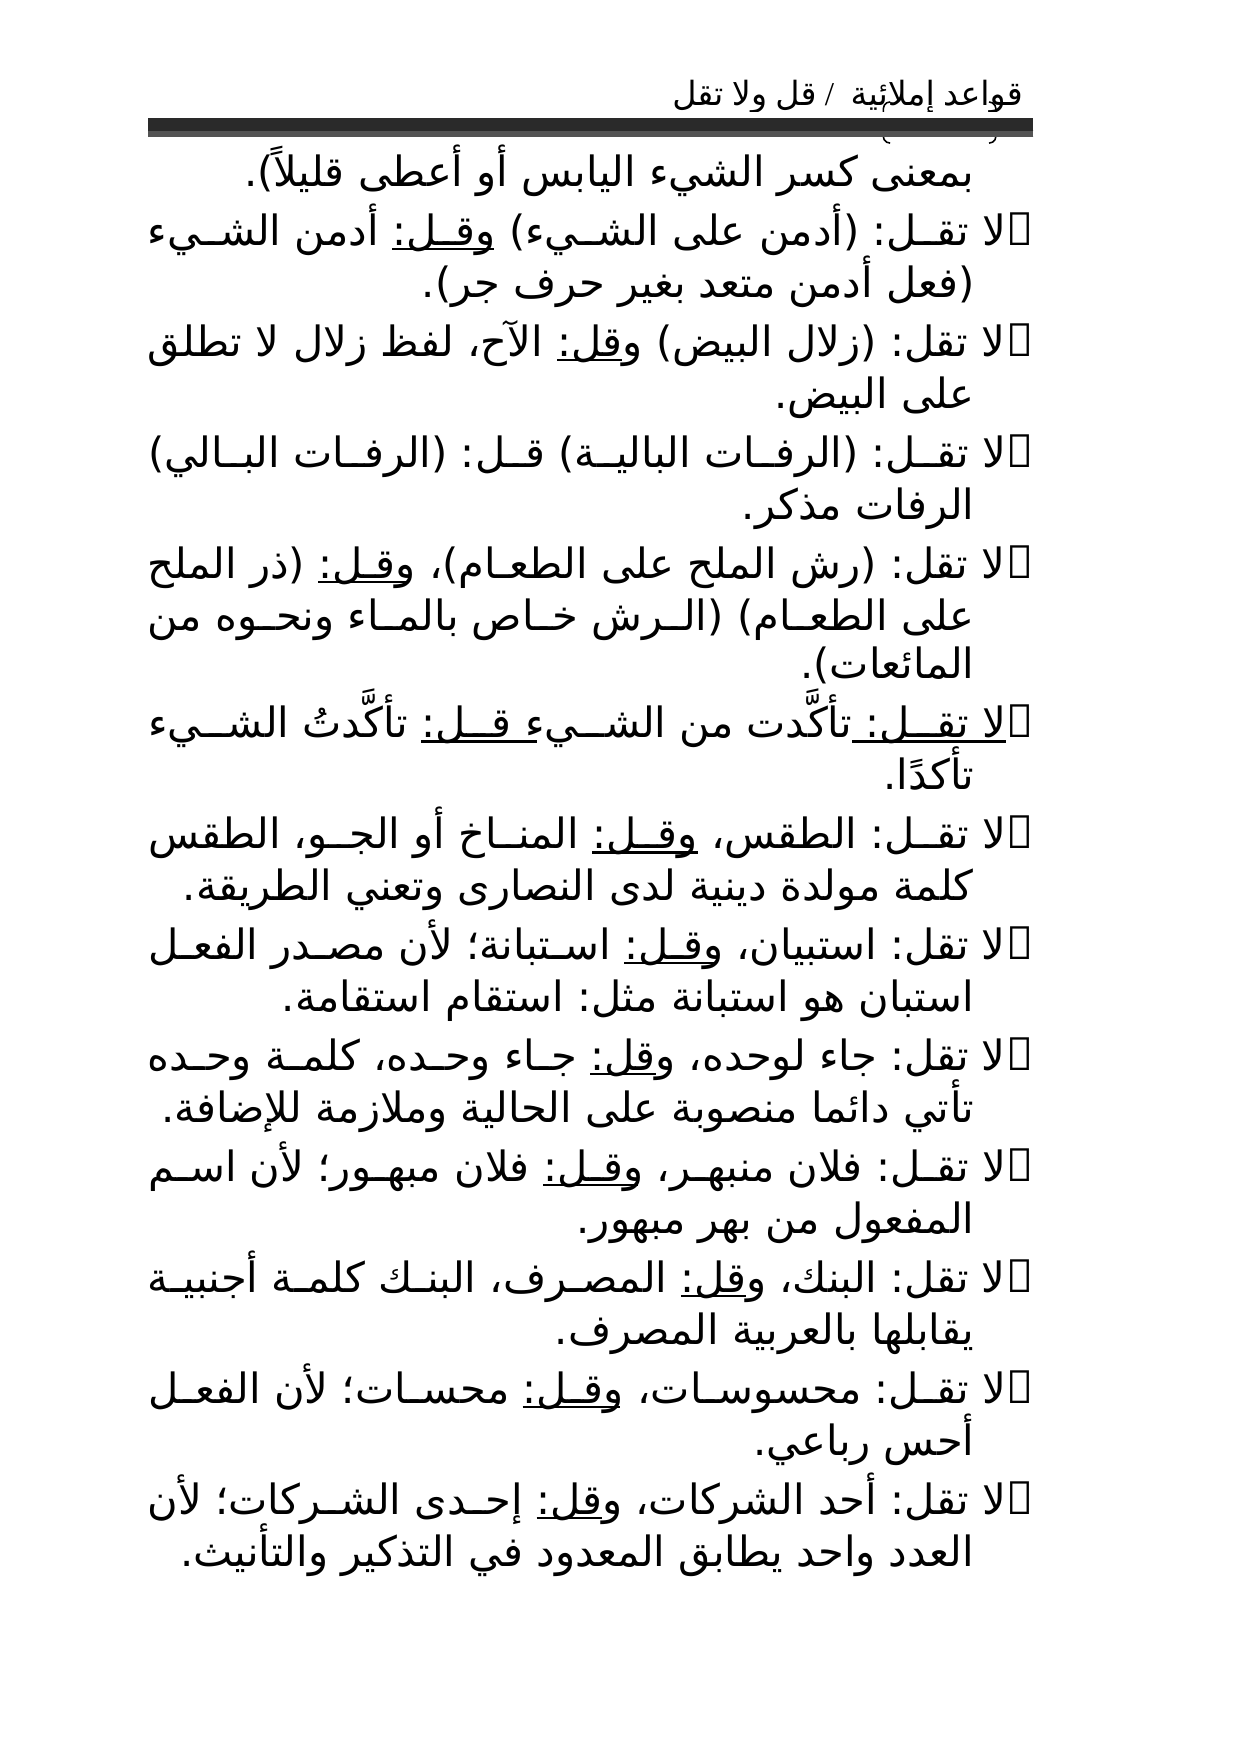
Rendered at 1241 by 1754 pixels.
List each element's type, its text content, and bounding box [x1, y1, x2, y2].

text لا تقل: تأكَّدت من الشيء قل: تأكَّدتُ الشيء تأكدًا. [148, 688, 1033, 799]
text لا تقل: استبيان، وقل: استبانة؛ لأن مصدر الفعل استبان هو استبانة مثل: استقام استقامة. [148, 910, 1033, 1021]
text لا تقل: فلان منبهر، وقل: فلان مبهور؛ لأن اسم المفعول من بهر مبهور. [148, 1132, 1033, 1243]
text لا تقل: (أدمن على الشيء) وقل: أدمن الشيء (فعل أدمن متعد بغير حرف جر). [148, 196, 1033, 307]
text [148, 148, 1033, 196]
text لا تقل: (رش الملح على الطعام)، وقل: (ذر الملح على الطعام) (الرش خاص بالماء ونحوه من المائعات). [148, 529, 1033, 688]
text لا تقل: (زلال البيض) وقل: الآح، لفظ زلال لا تطلق على البيض. [148, 307, 1033, 418]
text لا تقل: الطقس، وقل: المناخ أو الجو، الطقس كلمة مولدة دينية لدى النصارى وتعني الطريقة. [148, 799, 1033, 910]
text لا تقل: جاء لوحده، وقل: جاء وحده، كلمة وحده تأتي دائما منصوبة على الحالية وملازمة للإضافة. [148, 1021, 1033, 1132]
text لا تقل: (الرفات البالية) قل: (الرفات البالي) الرفات مذكر. [148, 418, 1033, 529]
text لا تقل: البنك، وقل: المصرف، البنك كلمة أجنبية يقابلها بالعربية المصرف. [148, 1243, 1033, 1354]
text لا تقل: أحد الشركات، وقل: إحدى الشركات؛ لأن العدد واحد يطابق المعدود في التذكير والتأنيث. [148, 1465, 1033, 1576]
text لا تقل: محسوسات، وقل: محسات؛ لأن الفعل أحس رباعي. [148, 1354, 1033, 1465]
